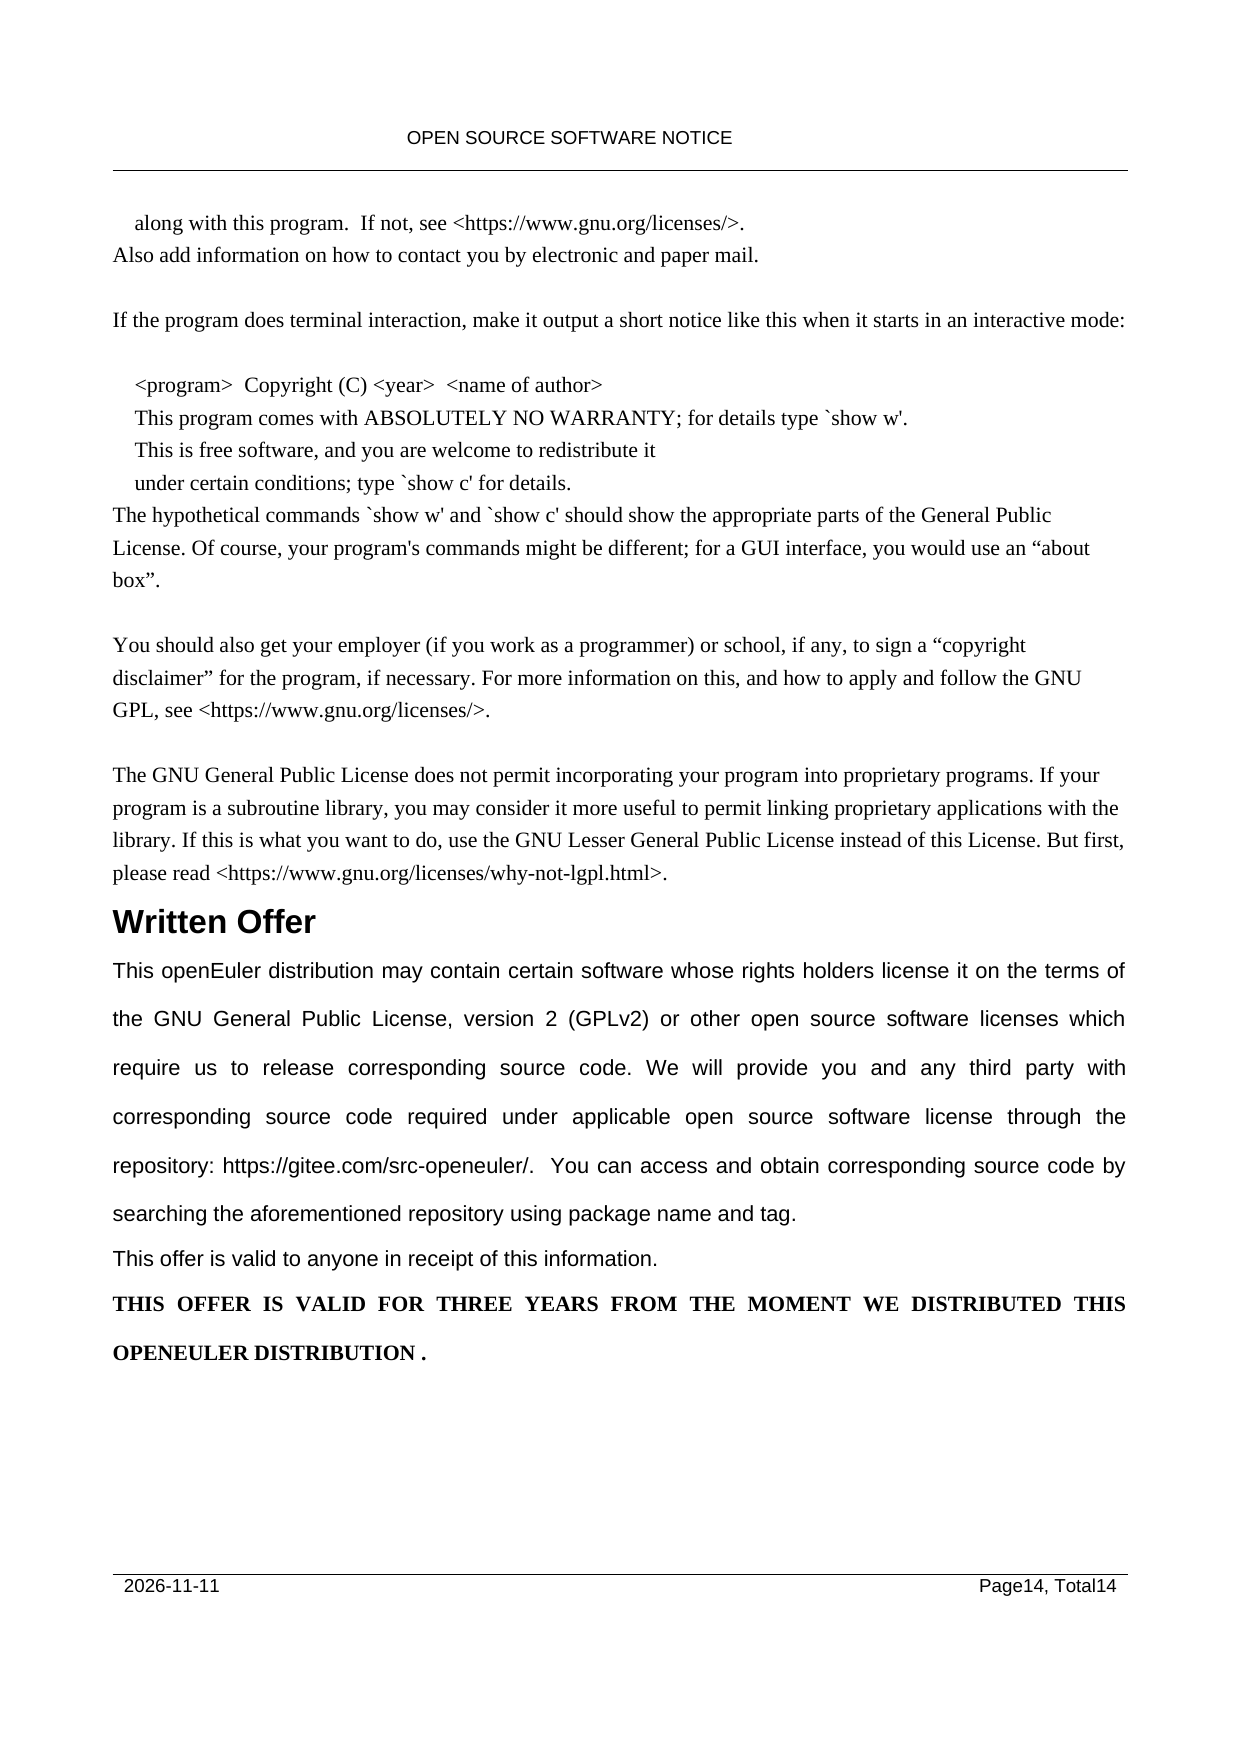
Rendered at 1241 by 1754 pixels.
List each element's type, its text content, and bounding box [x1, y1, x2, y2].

text This offer is valid to anyone in receipt of this information. [112, 1243, 1128, 1275]
text This openEuler distribution may contain certain software whose rights holders license it on the terms of the GNU General Public License, version 2 (GPLv2) or other open source software licenses which require us to release corresponding source code. We will provide you and any third party with corresponding source code required under applicable open source software license through the repository: https://gitee.com/src-openeuler/. You can access and obtain corresponding source code by searching the aforementioned repository using package name and tag. [112, 954, 1128, 1230]
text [112, 206, 1128, 889]
text Written Offer [112, 889, 1128, 954]
text THIS OFFER IS VALID FOR THREE YEARS FROM THE MOMENT WE DISTRIBUTED THIS OPENEULER DISTRIBUTION . [112, 1288, 1128, 1369]
